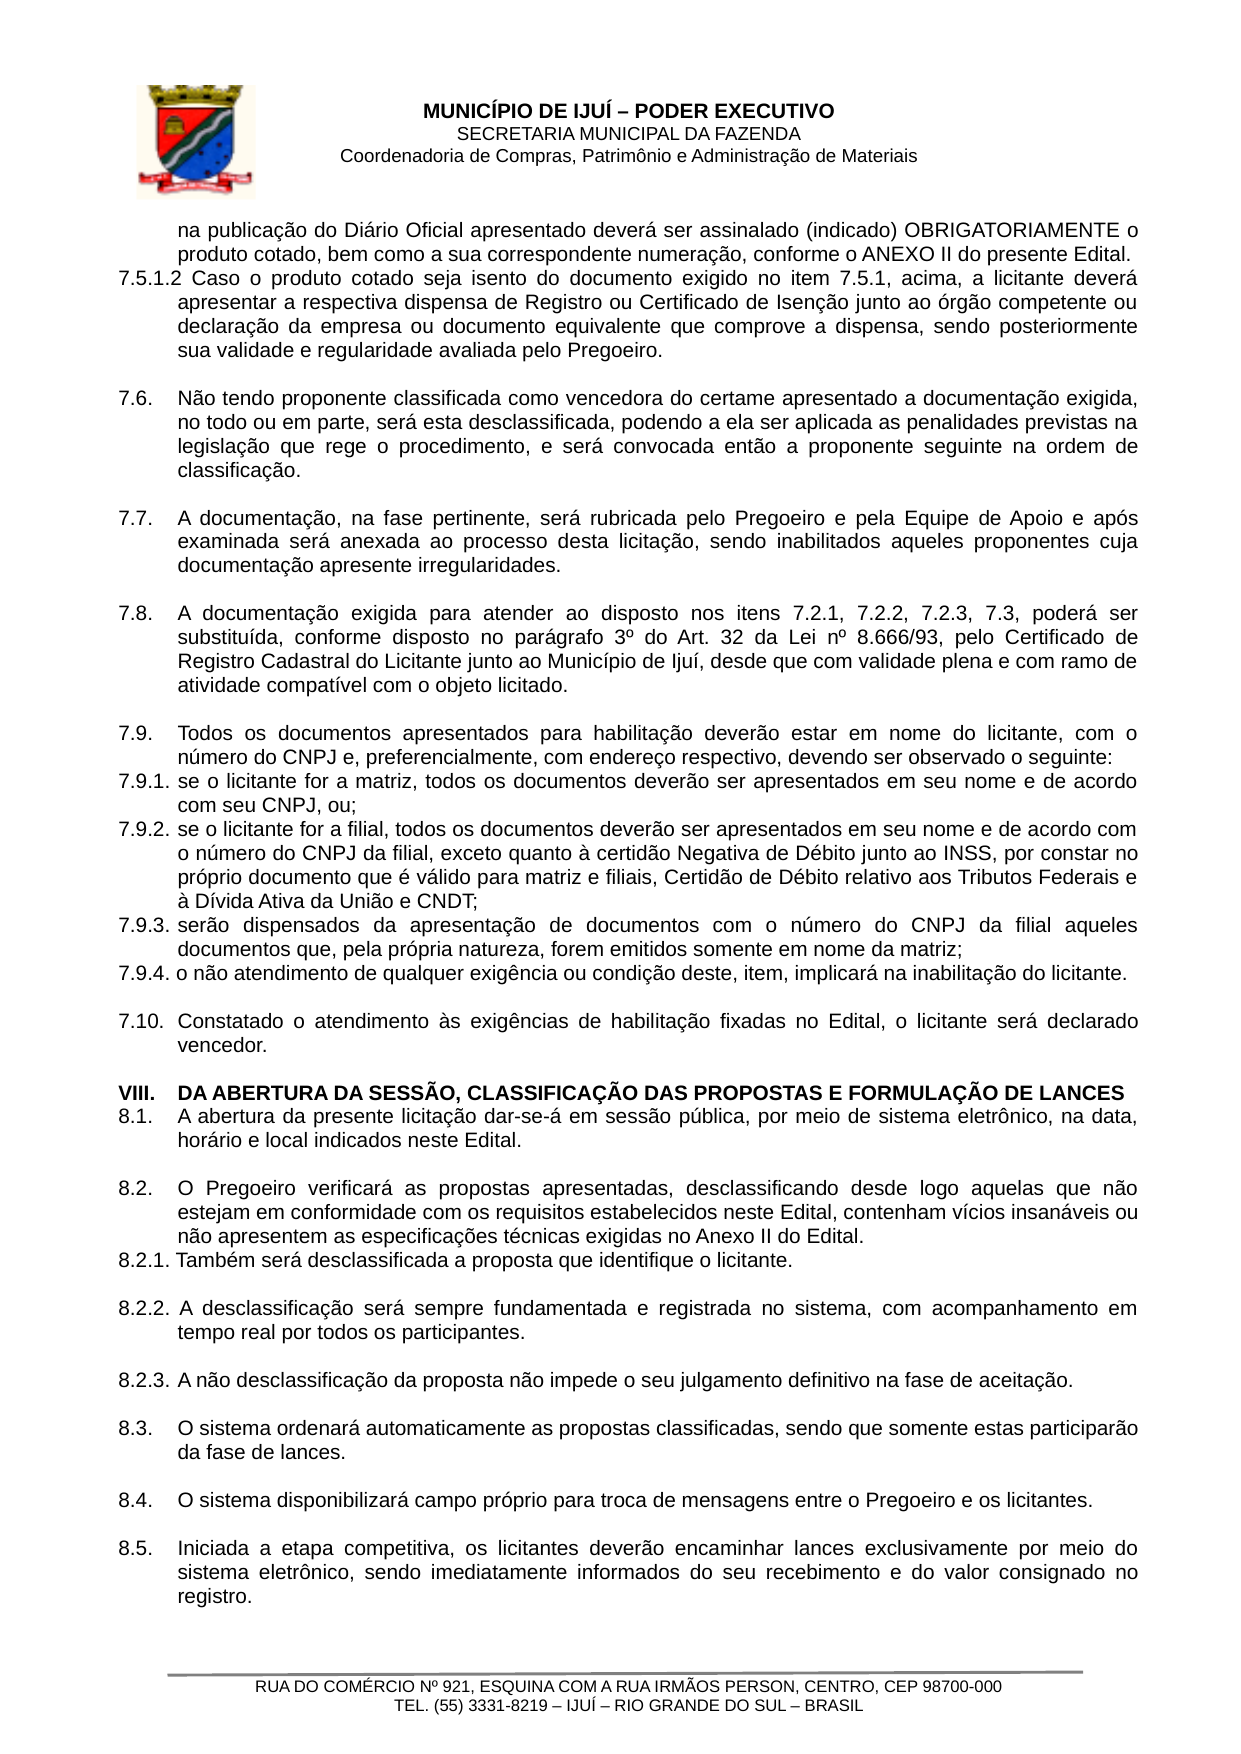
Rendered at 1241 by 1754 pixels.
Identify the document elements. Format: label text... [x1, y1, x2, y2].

text 8.5. Iniciada a etapa competitiva, os licitantes deverão encaminhar lances exclusivamente por meio do sistema eletrônico, sendo imediatamente informados do seu recebimento e do valor consignado no registro. [118, 1536, 1139, 1607]
text VIII. DA ABERTURA DA SESSÃO, CLASSIFICAÇÃO DAS PROPOSTAS E FORMULAÇÃO DE LANCES [118, 1080, 1139, 1104]
text 7.10. Constatado o atendimento às exigências de habilitação fixadas no Edital, o licitante será declarado vencedor. [118, 1008, 1139, 1056]
text 8.2. O Pregoeiro verificará as propostas apresentadas, desclassificando desde logo aquelas que não estejam em conformidade com os requisitos estabelecidos neste Edital, contenham vícios insanáveis ou não apresentem as especificações técnicas exigidas no Anexo II do Edital. [118, 1176, 1139, 1248]
text 8.2.1. Também será desclassificada a proposta que identifique o licitante. [118, 1248, 1139, 1272]
text 7.7. A documentação, na fase pertinente, será rubricada pelo Pregoeiro e pela Equipe de Apoio e após examinada será anexada ao processo desta licitação, sendo inabilitados aqueles proponentes cuja documentação apresente irregularidades. [118, 505, 1139, 577]
text 7.9.1. se o licitante for a matriz, todos os documentos deverão ser apresentados em seu nome e de acordo com seu CNPJ, ou; [118, 769, 1139, 817]
text 7.8. A documentação exigida para atender ao disposto nos itens 7.2.1, 7.2.2, 7.2.3, 7.3, poderá ser substituída, conforme disposto no parágrafo 3º do Art. 32 da Lei nº 8.666/93, pelo Certificado de Registro Cadastral do Licitante junto ao Município de Ijuí, desde que com validade plena e com ramo de atividade compatível com o objeto licitado. [118, 601, 1139, 697]
text 8.4. O sistema disponibilizará campo próprio para troca de mensagens entre o Pregoeiro e os licitantes. [118, 1488, 1139, 1512]
text 8.1. A abertura da presente licitação dar-se-á em sessão pública, por meio de sistema eletrônico, na data, horário e local indicados neste Edital. [118, 1104, 1139, 1152]
text 7.9.4. o não atendimento de qualquer exigência ou condição deste, item, implicará na inabilitação do licitante. [118, 961, 1139, 984]
text 8.2.2. A desclassificação será sempre fundamentada e registrada no sistema, com acompanhamento em tempo real por todos os participantes. [118, 1296, 1139, 1344]
text 7.9.2. se o licitante for a filial, todos os documentos deverão ser apresentados em seu nome e de acordo com o número do CNPJ da filial, exceto quanto à certidão Negativa de Débito junto ao INSS, por constar no próprio documento que é válido para matriz e filiais, Certidão de Débito relativo aos Tributos Federais e à Dívida Ativa da União e CNDT; [118, 817, 1139, 913]
text 7.9.3. serão dispensados da apresentação de documentos com o número do CNPJ da filial aqueles documentos que, pela própria natureza, forem emitidos somente em nome da matriz; [118, 913, 1139, 961]
picture [135, 85, 256, 202]
text 7.9. Todos os documentos apresentados para habilitação deverão estar em nome do licitante, com o número do CNPJ e, preferencialmente, com endereço respectivo, devendo ser observado o seguinte: [118, 721, 1139, 769]
text 7.6. Não tendo proponente classificada como vencedora do certame apresentado a documentação exigida, no todo ou em parte, será esta desclassificada, podendo a ela ser aplicada as penalidades previstas na legislação que rege o procedimento, e será convocada então a proponente seguinte na ordem de classificação. [118, 386, 1139, 481]
text 8.3. O sistema ordenará automaticamente as propostas classificadas, sendo que somente estas participarão da fase de lances. [118, 1416, 1139, 1464]
text 8.2.3. A não desclassificação da proposta não impede o seu julgamento definitivo na fase de aceitação. [118, 1368, 1139, 1392]
text 7.5.1.2 Caso o produto cotado seja isento do documento exigido no item 7.5.1, acima, a licitante deverá apresentar a respectiva dispensa de Registro ou Certificado de Isenção junto ao órgão competente ou declaração da empresa ou documento equivalente que comprove a dispensa, sendo posteriormente sua validade e regularidade avaliada pelo Pregoeiro. [118, 266, 1139, 362]
